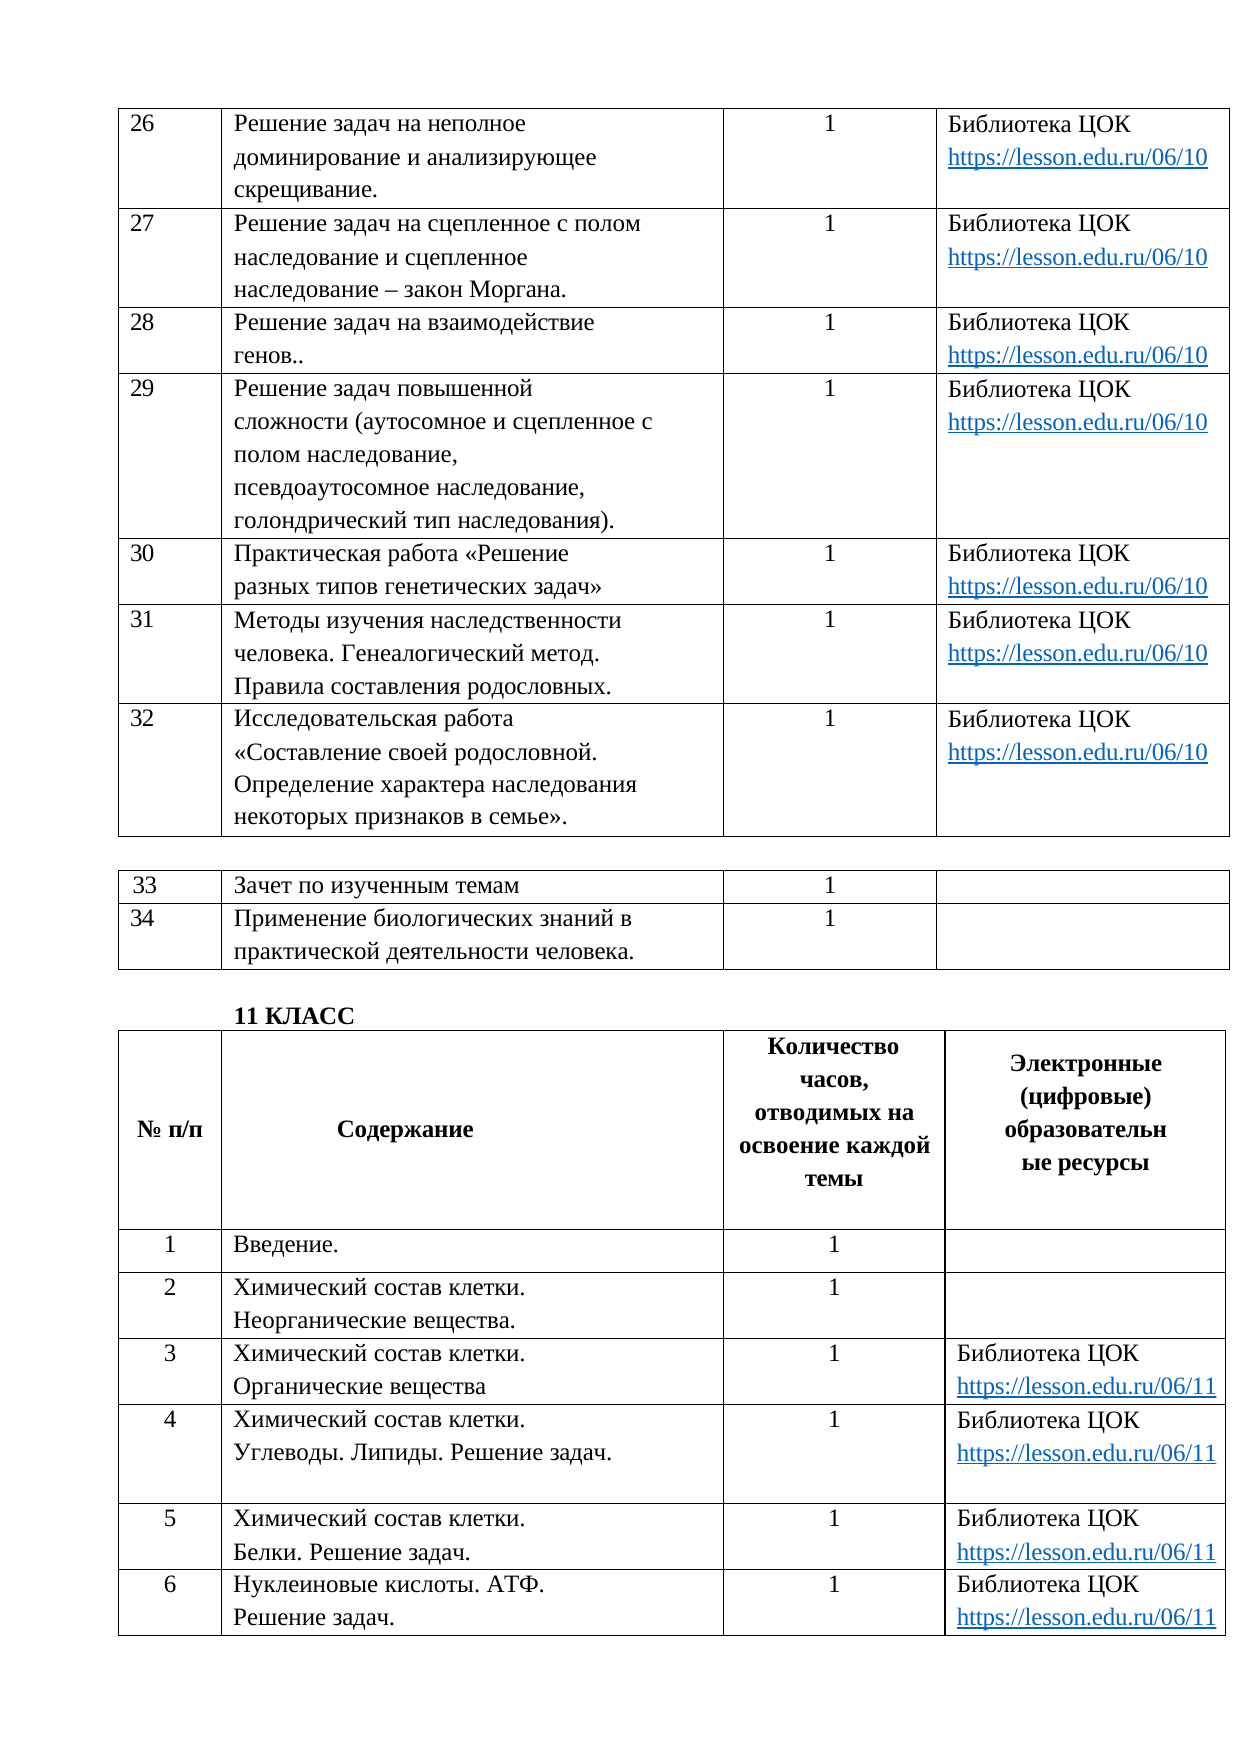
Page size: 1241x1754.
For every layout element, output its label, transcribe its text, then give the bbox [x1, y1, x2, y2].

table_cell 3 [119, 1339, 221, 1404]
table_header Содержание [222, 1031, 723, 1228]
table_cell 32 [119, 704, 221, 836]
table_cell 5 [119, 1504, 221, 1569]
table_header Электронные (цифровые) образовательные ресурсы [946, 1031, 1225, 1228]
table_cell Библиотека ЦОК https://lesson.edu.ru/06/11 [946, 1405, 1225, 1503]
table_cell 2 [119, 1273, 221, 1338]
table_cell Химический состав клетки. Неорганические вещества. [222, 1273, 723, 1338]
table_cell 1 [724, 539, 936, 604]
table_cell Библиотека ЦОК https://lesson.edu.ru/06/10 [937, 308, 1229, 373]
table_cell 1 [724, 374, 936, 538]
table_cell 1 [724, 1339, 944, 1404]
table_cell Решение задач на сцепленное с полом наследование и сцепленное наследование – закон Моргана. [222, 209, 723, 307]
table_cell 6 [119, 1570, 221, 1635]
table_header Зачет по изученным темам [222, 871, 723, 903]
table_cell [937, 904, 1229, 969]
table_cell Решение задач повышенной сложности (аутосомное и сцепленное с полом наследование, псевдоаутосомное наследование, голондрический тип наследования). [222, 374, 723, 538]
table_cell 1 [724, 1273, 944, 1338]
table_cell Библиотека ЦОК https://lesson.edu.ru/06/10 [937, 605, 1229, 703]
table_header № п/п [119, 1031, 221, 1228]
table_cell 28 [119, 308, 221, 373]
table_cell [937, 109, 1229, 207]
table_cell 1 [724, 605, 936, 703]
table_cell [937, 209, 1229, 307]
table_header [937, 871, 1229, 903]
table_cell 1 [724, 1230, 944, 1272]
table_cell 4 [119, 1405, 221, 1503]
table_cell 1 [724, 109, 936, 207]
table_cell 31 [119, 605, 221, 703]
table_header Количество часов, отводимых на освоение каждой темы [724, 1031, 944, 1228]
table_cell Химический состав клетки. Органические вещества [222, 1339, 723, 1404]
table_cell Методы изучения наследственности человека. Генеалогический метод. Правила составления родословных. [222, 605, 723, 703]
table_cell Нуклеиновые кислоты. АТФ. Решение задач. [222, 1570, 723, 1635]
table_cell 1 [724, 308, 936, 373]
table_cell 1 [724, 209, 936, 307]
table_cell Решение задач на взаимодействие генов.. [222, 308, 723, 373]
table_cell 30 [119, 539, 221, 604]
table_cell 27 [119, 209, 221, 307]
table_cell Химический состав клетки. Углеводы. Липиды. Решение задач. [222, 1405, 723, 1503]
table_header 33 [119, 871, 221, 903]
table_cell Химический состав клетки. Белки. Решение задач. [222, 1504, 723, 1569]
table_cell Практическая работа «Решение разных типов генетических задач» [222, 539, 723, 604]
table_cell 1 [724, 1570, 944, 1635]
table_cell Применение биологических знаний в практической деятельности человека. [222, 904, 723, 969]
table_cell 1 [724, 904, 936, 969]
table_cell 1 [724, 1504, 944, 1569]
table_cell 26 [119, 109, 221, 207]
table_cell 29 [119, 374, 221, 538]
table_cell [946, 1230, 1225, 1272]
table_cell 1 [119, 1230, 221, 1272]
table_cell Библиотека ЦОК https://lesson.edu.ru/06/10 [937, 704, 1229, 836]
table_cell [946, 1273, 1225, 1338]
table_cell Библиотека ЦОК https://lesson.edu.ru/06/10 [937, 374, 1229, 538]
table_cell 1 [724, 1405, 944, 1503]
table_cell Введение. [222, 1230, 723, 1272]
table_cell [946, 1570, 1225, 1635]
table_cell Библиотека ЦОК https://lesson.edu.ru/06/11 [946, 1339, 1225, 1404]
table_cell Решение задач на неполное доминирование и анализирующее скрещивание. [222, 109, 723, 207]
table_header 1 [724, 871, 936, 903]
table_cell 1 [724, 704, 936, 836]
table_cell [946, 1504, 1225, 1569]
list КЛАСС [233, 1001, 1226, 1030]
table_cell Библиотека ЦОК https://lesson.edu.ru/06/10 [937, 539, 1229, 604]
table_cell Исследовательская работа «Составление своей родословной. Определение характера наследования некоторых признаков в семье». [222, 704, 723, 836]
table_cell 34 [119, 904, 221, 969]
